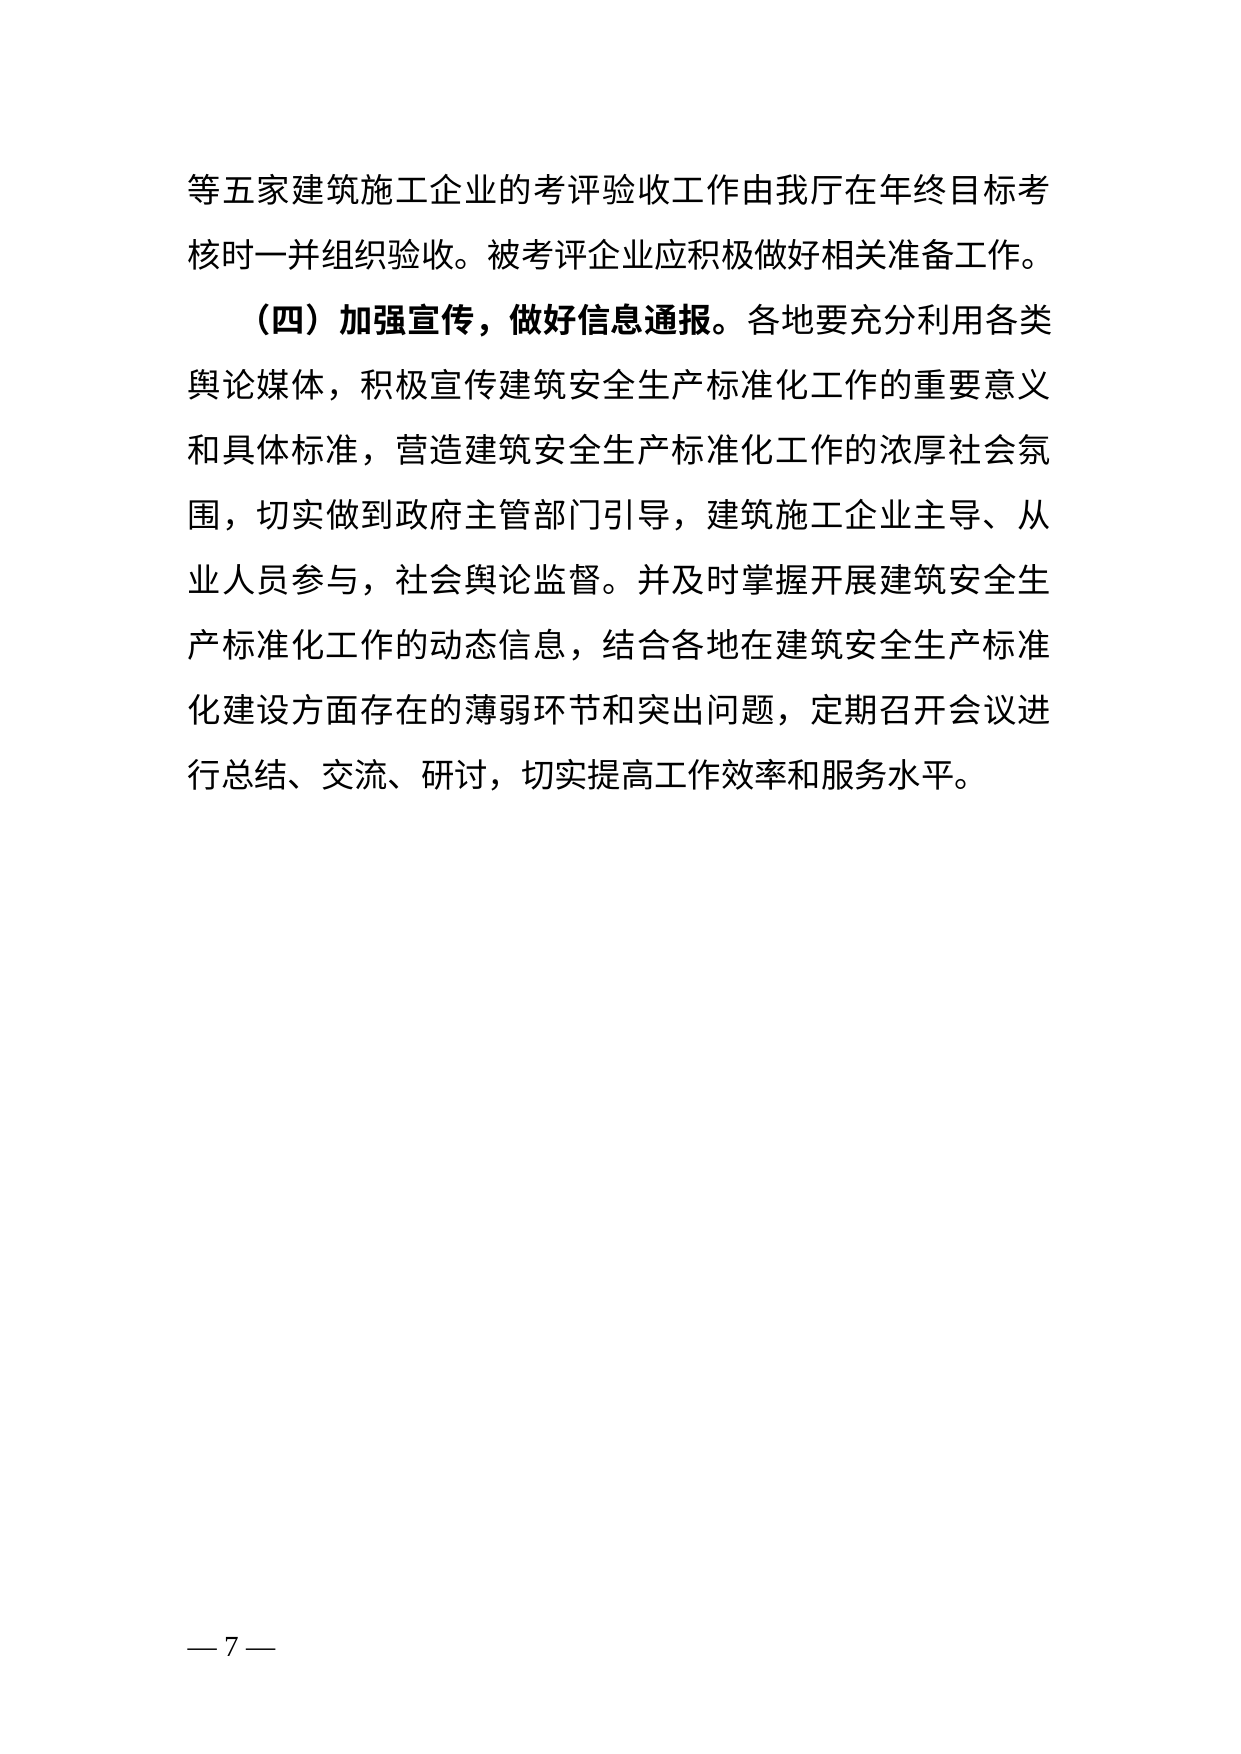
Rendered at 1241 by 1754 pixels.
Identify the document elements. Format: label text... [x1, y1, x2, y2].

text （四）加强宣传，做好信息通报。各地要充分利用各类舆论媒体，积极宣传建筑安全生产标准化工作的重要意义和具体标准，营造建筑安全生产标准化工作的浓厚社会氛围，切实做到政府主管部门引导，建筑施工企业主导、从业人员参与，社会舆论监督。并及时掌握开展建筑安全生产标准化工作的动态信息，结合各地在建筑安全生产标准化建设方面存在的薄弱环节和突出问题，定期召开会议进行总结、交流、研讨，切实提高工作效率和服务水平。 [187, 286, 1053, 806]
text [187, 156, 1053, 286]
